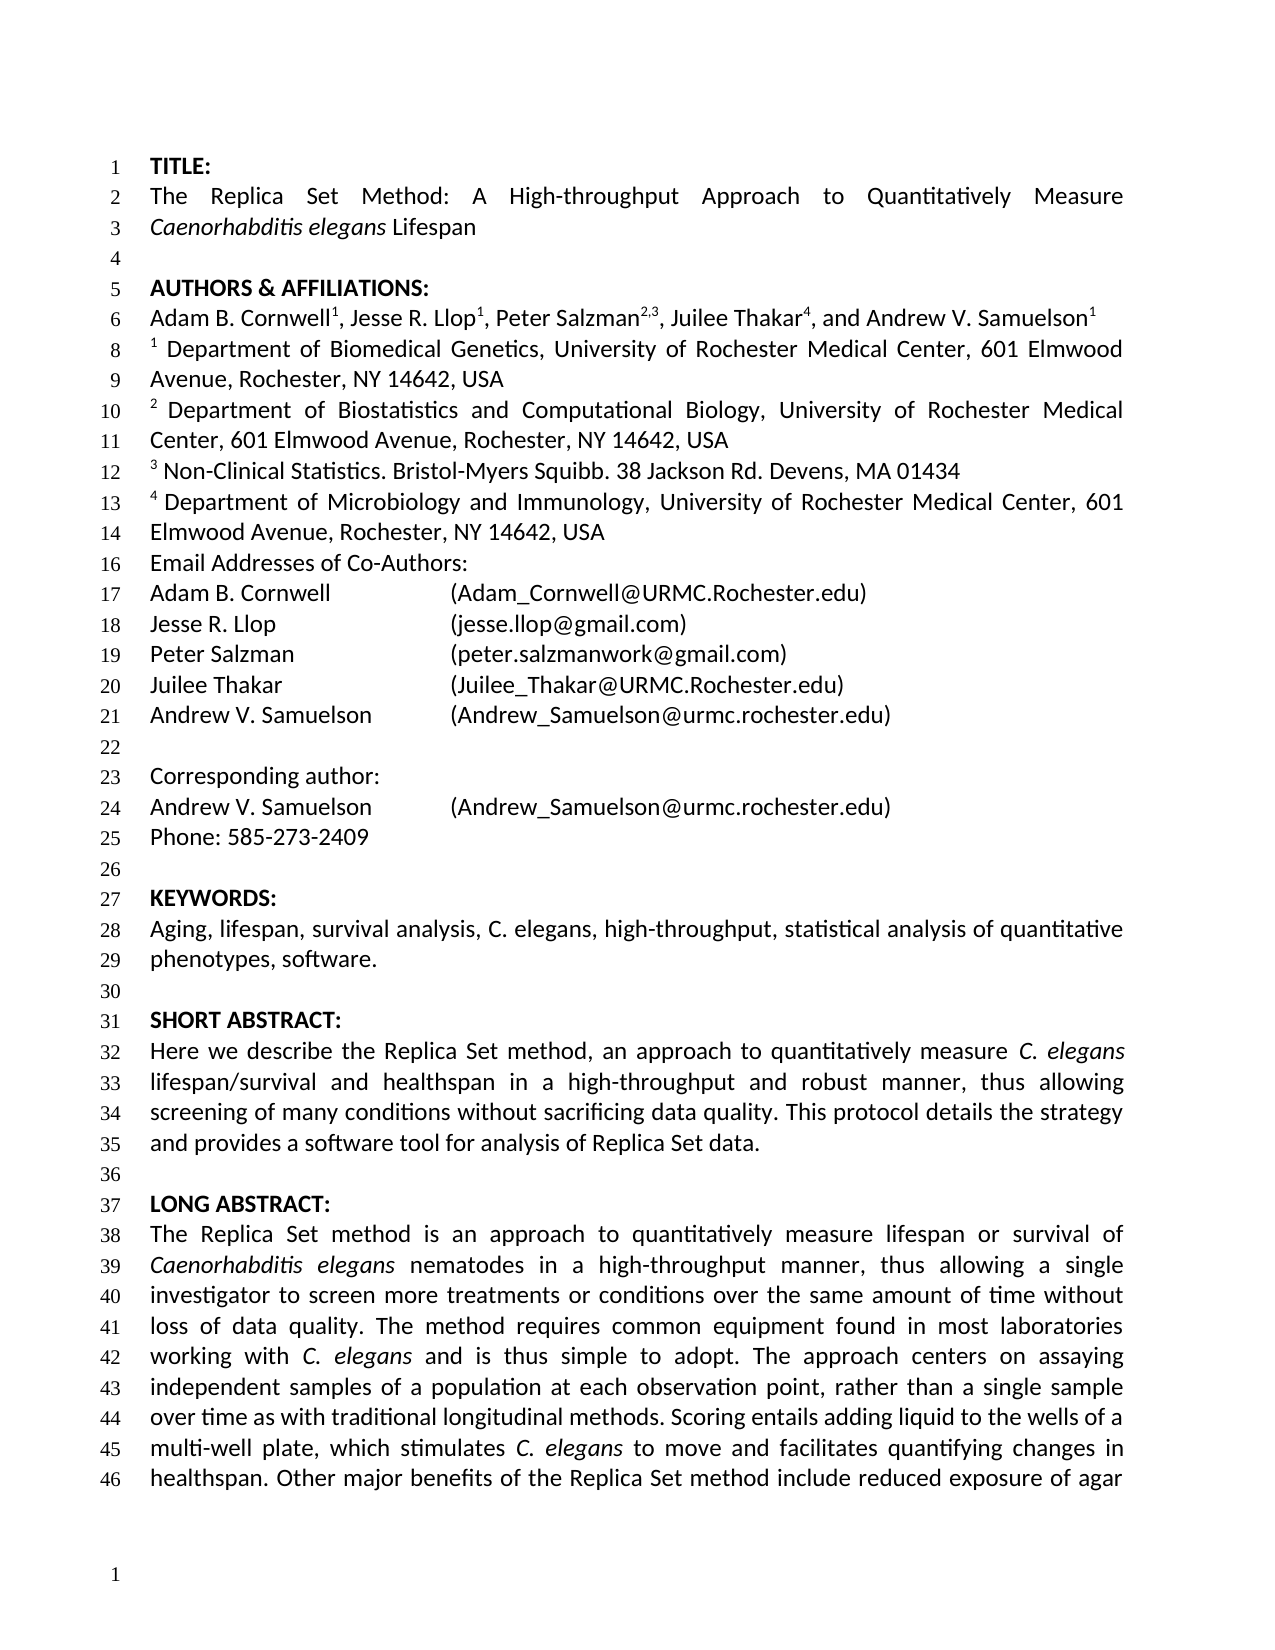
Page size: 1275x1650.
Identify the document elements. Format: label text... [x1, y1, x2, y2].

text The Replica Set Method: A High-throughput Approach to Quantitatively Measure Caenorhabditis elegans Lifespan [150, 181, 1125, 242]
text Here we describe the Replica Set method, an approach to quantitatively measure C. elegans lifespan/survival and healthspan in a high-throughput and robust manner, thus allowing screening of many conditions without sacrificing data quality. This protocol details the strategy and provides a software tool for analysis of Replica Set data. [150, 1035, 1125, 1157]
text KEYWORDS: [150, 882, 1125, 913]
text Aging, lifespan, survival analysis, C. elegans, high-throughput, statistical analysis of quantitative phenotypes, software. [150, 913, 1125, 974]
text Phone: 585-273-2409 [150, 821, 1125, 852]
text Peter Salzman (peter.salzmanwork@gmail.com) [150, 638, 1125, 669]
text Jesse R. Llop (jesse.llop@gmail.com) [150, 608, 1125, 638]
text Email Addresses of Co-Authors: [150, 547, 1125, 577]
text 1 Department of Biomedical Genetics, University of Rochester Medical Center, 601 Elmwood Avenue, Rochester, NY 14642, USA [150, 333, 1125, 394]
text Adam B. Cornwell (Adam_Cornwell@URMC.Rochester.edu) [150, 577, 1125, 608]
text SHORT ABSTRACT: [150, 1004, 1125, 1035]
text TITLE: [150, 150, 1125, 181]
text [150, 1218, 1125, 1493]
text AUTHORS & AFFILIATIONS: [150, 272, 1125, 303]
text 3 Non-Clinical Statistics. Bristol-Myers Squibb. 38 Jackson Rd. Devens, MA 01434 [150, 455, 1125, 486]
text 2 Department of Biostatistics and Computational Biology, University of Rochester Medical Center, 601 Elmwood Avenue, Rochester, NY 14642, USA [150, 394, 1125, 455]
text Andrew V. Samuelson (Andrew_Samuelson@urmc.rochester.edu) [150, 699, 1125, 730]
text Andrew V. Samuelson (Andrew_Samuelson@urmc.rochester.edu) [150, 791, 1125, 821]
text 4 Department of Microbiology and Immunology, University of Rochester Medical Center, 601 Elmwood Avenue, Rochester, NY 14642, USA [150, 486, 1125, 547]
text Juilee Thakar (Juilee_Thakar@URMC.Rochester.edu) [150, 669, 1125, 699]
text LONG ABSTRACT: [150, 1188, 1125, 1218]
text Corresponding author: [150, 760, 1125, 791]
text Adam B. Cornwell1, Jesse R. Llop1, Peter Salzman2,3, Juilee Thakar4, and Andrew V. Samuelson1 [150, 303, 1125, 333]
